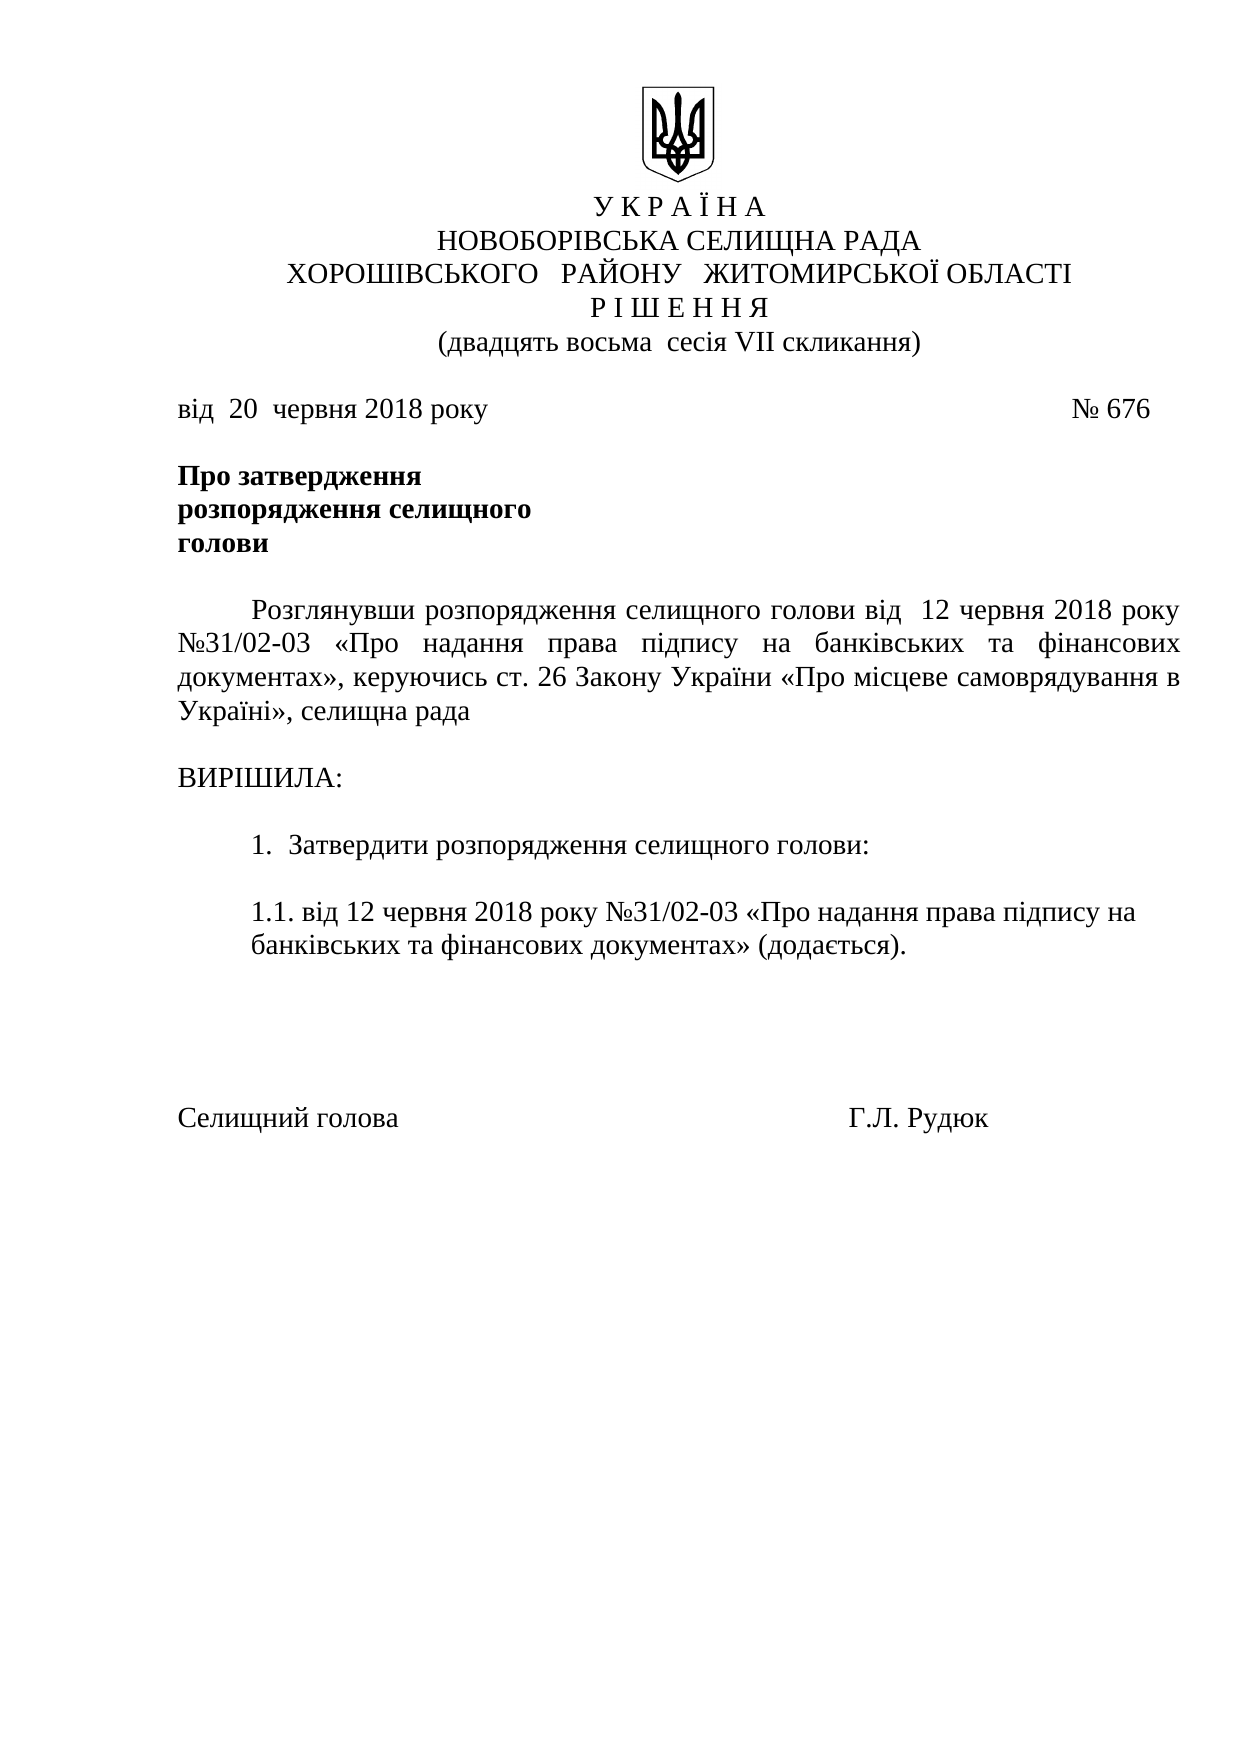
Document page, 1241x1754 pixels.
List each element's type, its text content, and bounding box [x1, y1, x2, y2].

text НОВОБОРІВСЬКА СЕЛИЩНА РАДА [177, 223, 1181, 257]
text У К Р А Ї Н А [177, 189, 1181, 223]
text Селищний голова Г.Л. Рудюк [177, 1100, 1181, 1133]
text розпорядження селищного [177, 491, 1181, 525]
text Про затвердження [177, 458, 1181, 491]
text ВИРІШИЛА: [177, 760, 1181, 793]
text ХОРОШІВСЬКОГО РАЙОНУ ЖИТОМИРСЬКОЇ ОБЛАСТІ [177, 257, 1181, 290]
list 1.1. від 12 червня 2018 року №31/02-03 «Про надання права підпису на банківських та фінансових документах» (додається). [251, 894, 1181, 961]
text (двадцять восьма сесія VIІ скликання) [177, 324, 1181, 357]
picture [635, 83, 722, 190]
text Р І Ш Е Н Н Я [177, 290, 1181, 324]
list Затвердити розпорядження селищного голови: [251, 827, 1181, 860]
text Розглянувши розпорядження селищного голови від 12 червня 2018 року №31/02-03 «Про надання права підпису на банківських та фінансових документах», керуючись ст. 26 Закону України «Про місцеве самоврядування в Україні», селищна рада [177, 592, 1181, 726]
text від 20 червня 2018 року № 676 [177, 391, 1181, 424]
text голови [177, 525, 1181, 558]
